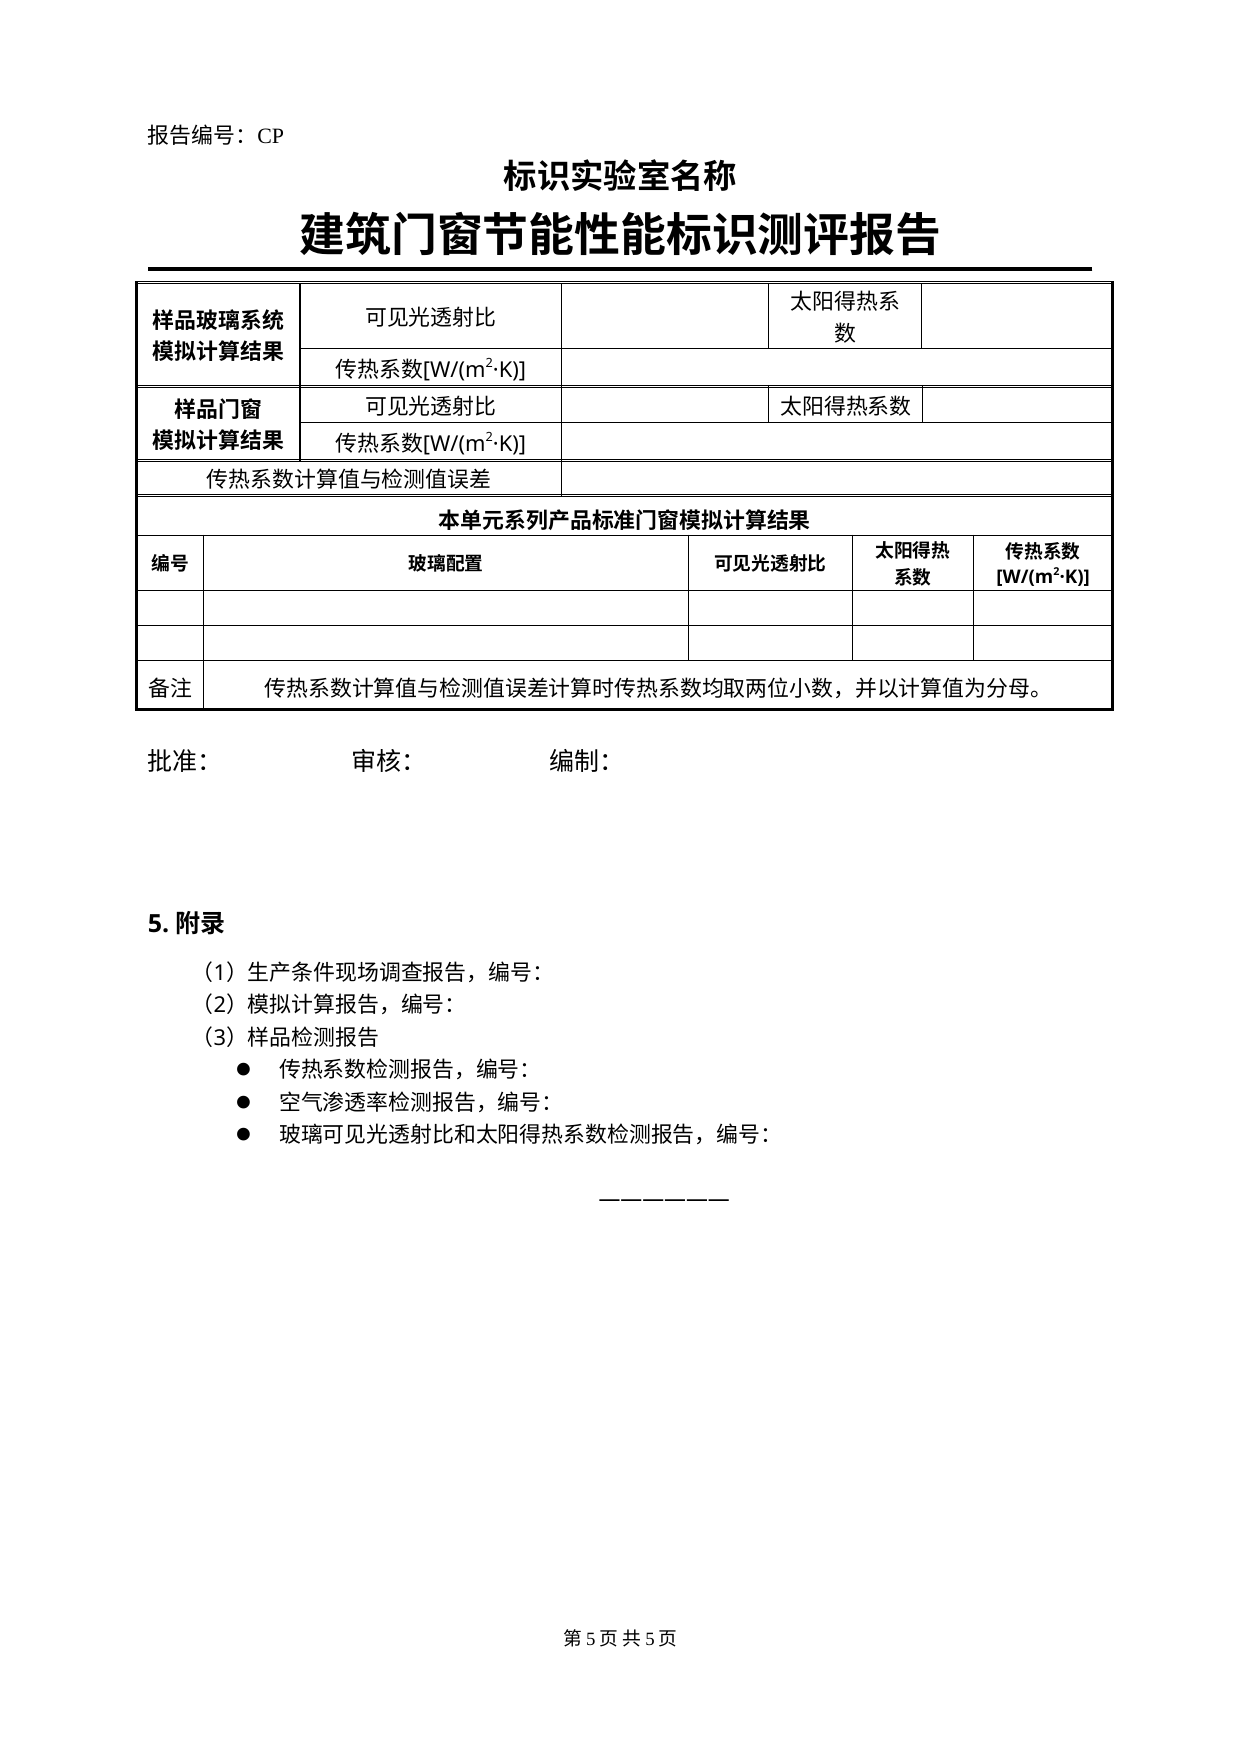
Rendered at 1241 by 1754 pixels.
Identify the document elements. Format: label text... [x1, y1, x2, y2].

table_cell 传热系数计算值与检测值误差计算时传热系数均取两位小数，并以计算值为分母。 [204, 661, 1111, 708]
table_cell 传热系数[W/(m2·K)] [301, 349, 561, 385]
table_cell [689, 626, 852, 660]
table_cell 太阳得热系数 [769, 284, 921, 347]
table_cell [204, 591, 688, 625]
table_cell 传热系数 [W/(m2·K)] [974, 536, 1111, 590]
text （1）生产条件现场调查报告，编号： [148, 954, 1092, 987]
table_cell 可见光透射比 [301, 284, 561, 347]
table_cell [562, 388, 768, 422]
text 5. 附录 [148, 889, 1092, 954]
table_cell 可见光透射比 [301, 388, 561, 422]
text 批准： 审核： 编制： [148, 727, 1092, 792]
table_cell 编号 [138, 536, 203, 590]
table_cell [923, 388, 1111, 422]
text —————— [235, 1182, 1092, 1214]
table_cell 传热系数计算值与检测值误差 [138, 462, 561, 494]
list 传热系数检测报告，编号： [235, 1052, 1092, 1084]
table_cell 样品门窗 模拟计算结果 [138, 388, 299, 459]
table_cell 太阳得热系数 [769, 388, 922, 422]
table_cell 本单元系列产品标准门窗模拟计算结果 [138, 497, 1111, 534]
table_cell [853, 591, 973, 625]
table_cell [922, 284, 1111, 347]
list 玻璃可见光透射比和太阳得热系数检测报告，编号： [235, 1117, 1092, 1149]
table_cell 样品玻璃系统 模拟计算结果 [138, 284, 299, 385]
table_cell [562, 349, 1111, 385]
list 空气渗透率检测报告，编号： [235, 1084, 1092, 1117]
table_cell [974, 626, 1111, 660]
table_cell [138, 626, 203, 660]
table_cell 玻璃配置 [204, 536, 688, 590]
table_cell [853, 626, 973, 660]
table_cell 备注 [138, 661, 203, 708]
table_cell [562, 462, 1111, 494]
table_cell [689, 591, 852, 625]
table_cell [138, 591, 203, 625]
table_cell [562, 423, 1111, 459]
table_cell 太阳得热 系数 [853, 536, 973, 590]
table_cell [204, 626, 688, 660]
table_cell 传热系数[W/(m2·K)] [301, 423, 561, 459]
table_cell 可见光透射比 [689, 536, 852, 590]
text （2）模拟计算报告，编号： [148, 987, 1092, 1019]
table_cell [974, 591, 1111, 625]
table_cell [562, 284, 768, 347]
text （3）样品检测报告 [148, 1019, 1092, 1052]
